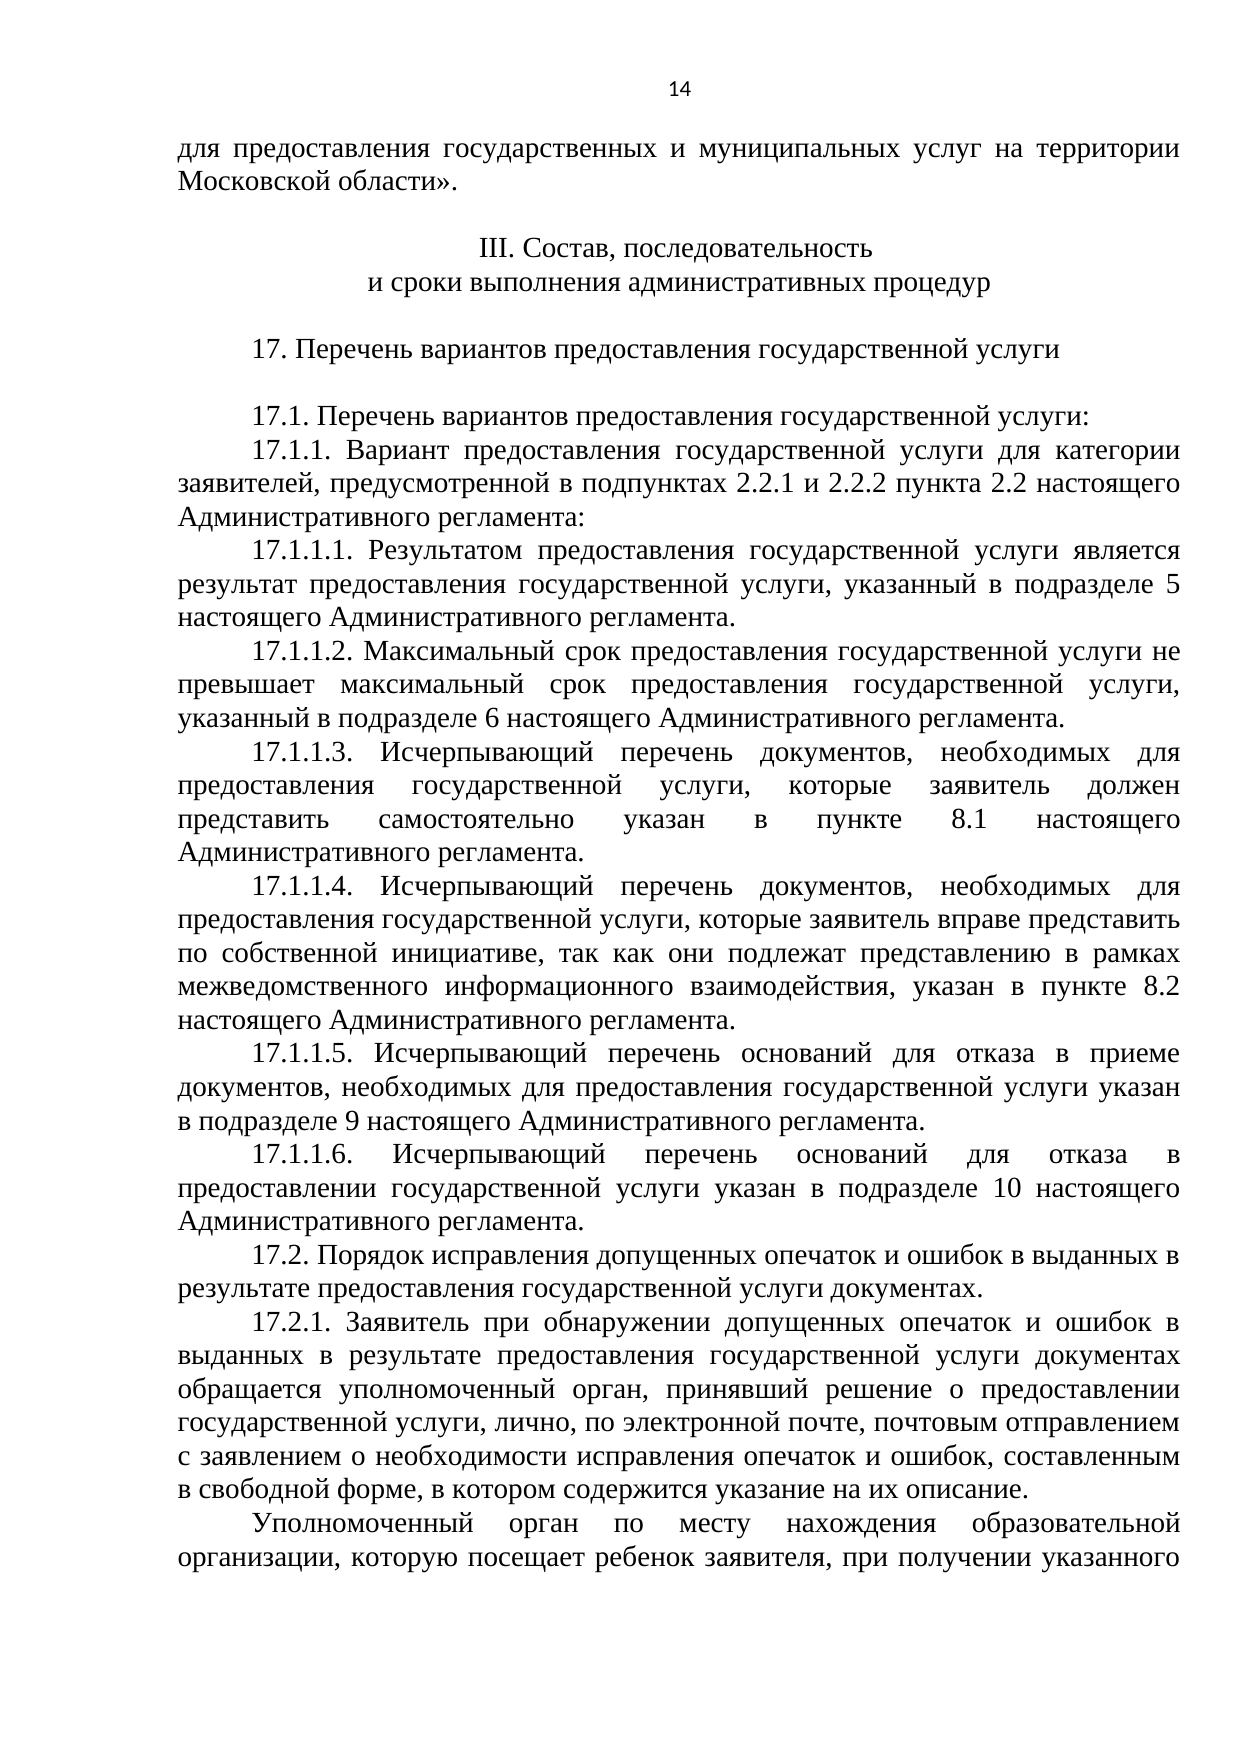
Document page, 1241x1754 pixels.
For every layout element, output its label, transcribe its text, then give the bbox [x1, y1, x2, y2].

text 17.1.1.3. Исчерпывающий перечень документов, необходимых для предоставления государственной услуги, которые заявитель должен представить самостоятельно указан в пункте 8.1 настоящего Административного регламента. [177, 734, 1181, 868]
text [177, 1505, 1181, 1572]
subtitle III. Состав, последовательность и сроки выполнения административных процедур [177, 231, 1181, 298]
text 17.1.1.2. Максимальный срок предоставления государственной услуги не превышает максимальный срок предоставления государственной услуги, указанный в подразделе 6 настоящего Административного регламента. [177, 633, 1181, 734]
text 17.2. Порядок исправления допущенных опечаток и ошибок в выданных в результате предоставления государственной услуги документах. [177, 1237, 1181, 1304]
text 17.1.1.4. Исчерпывающий перечень документов, необходимых для предоставления государственной услуги, которые заявитель вправе представить по собственной инициативе, так как они подлежат представлению в рамках межведомственного информационного взаимодействия, указан в пункте 8.2 настоящего Административного регламента. [177, 868, 1181, 1036]
text 17.1. Перечень вариантов предоставления государственной услуги: [177, 398, 1181, 432]
text 17.2.1. Заявитель при обнаружении допущенных опечаток и ошибок в выданных в результате предоставления государственной услуги документах обращается уполномоченный орган, принявший решение о предоставлении государственной услуги, лично, по электронной почте, почтовым отправлением с заявлением о необходимости исправления опечаток и ошибок, составленным в свободной форме, в котором содержится указание на их описание. [177, 1304, 1181, 1505]
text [177, 130, 1181, 197]
text 17.1.1. Вариант предоставления государственной услуги для категории заявителей, предусмотренной в подпунктах 2.2.1 и 2.2.2 пункта 2.2 настоящего Административного регламента: [177, 432, 1181, 532]
text 17.1.1.1. Результатом предоставления государственной услуги является результат предоставления государственной услуги, указанный в подразделе 5 настоящего Административного регламента. [177, 532, 1181, 633]
text 17.1.1.5. Исчерпывающий перечень оснований для отказа в приеме документов, необходимых для предоставления государственной услуги указан в подразделе 9 настоящего Административного регламента. [177, 1036, 1181, 1136]
subtitle 17. Перечень вариантов предоставления государственной услуги [177, 331, 1181, 365]
text 17.1.1.6. Исчерпывающий перечень оснований для отказа в предоставлении государственной услуги указан в подразделе 10 настоящего Административного регламента. [177, 1136, 1181, 1237]
